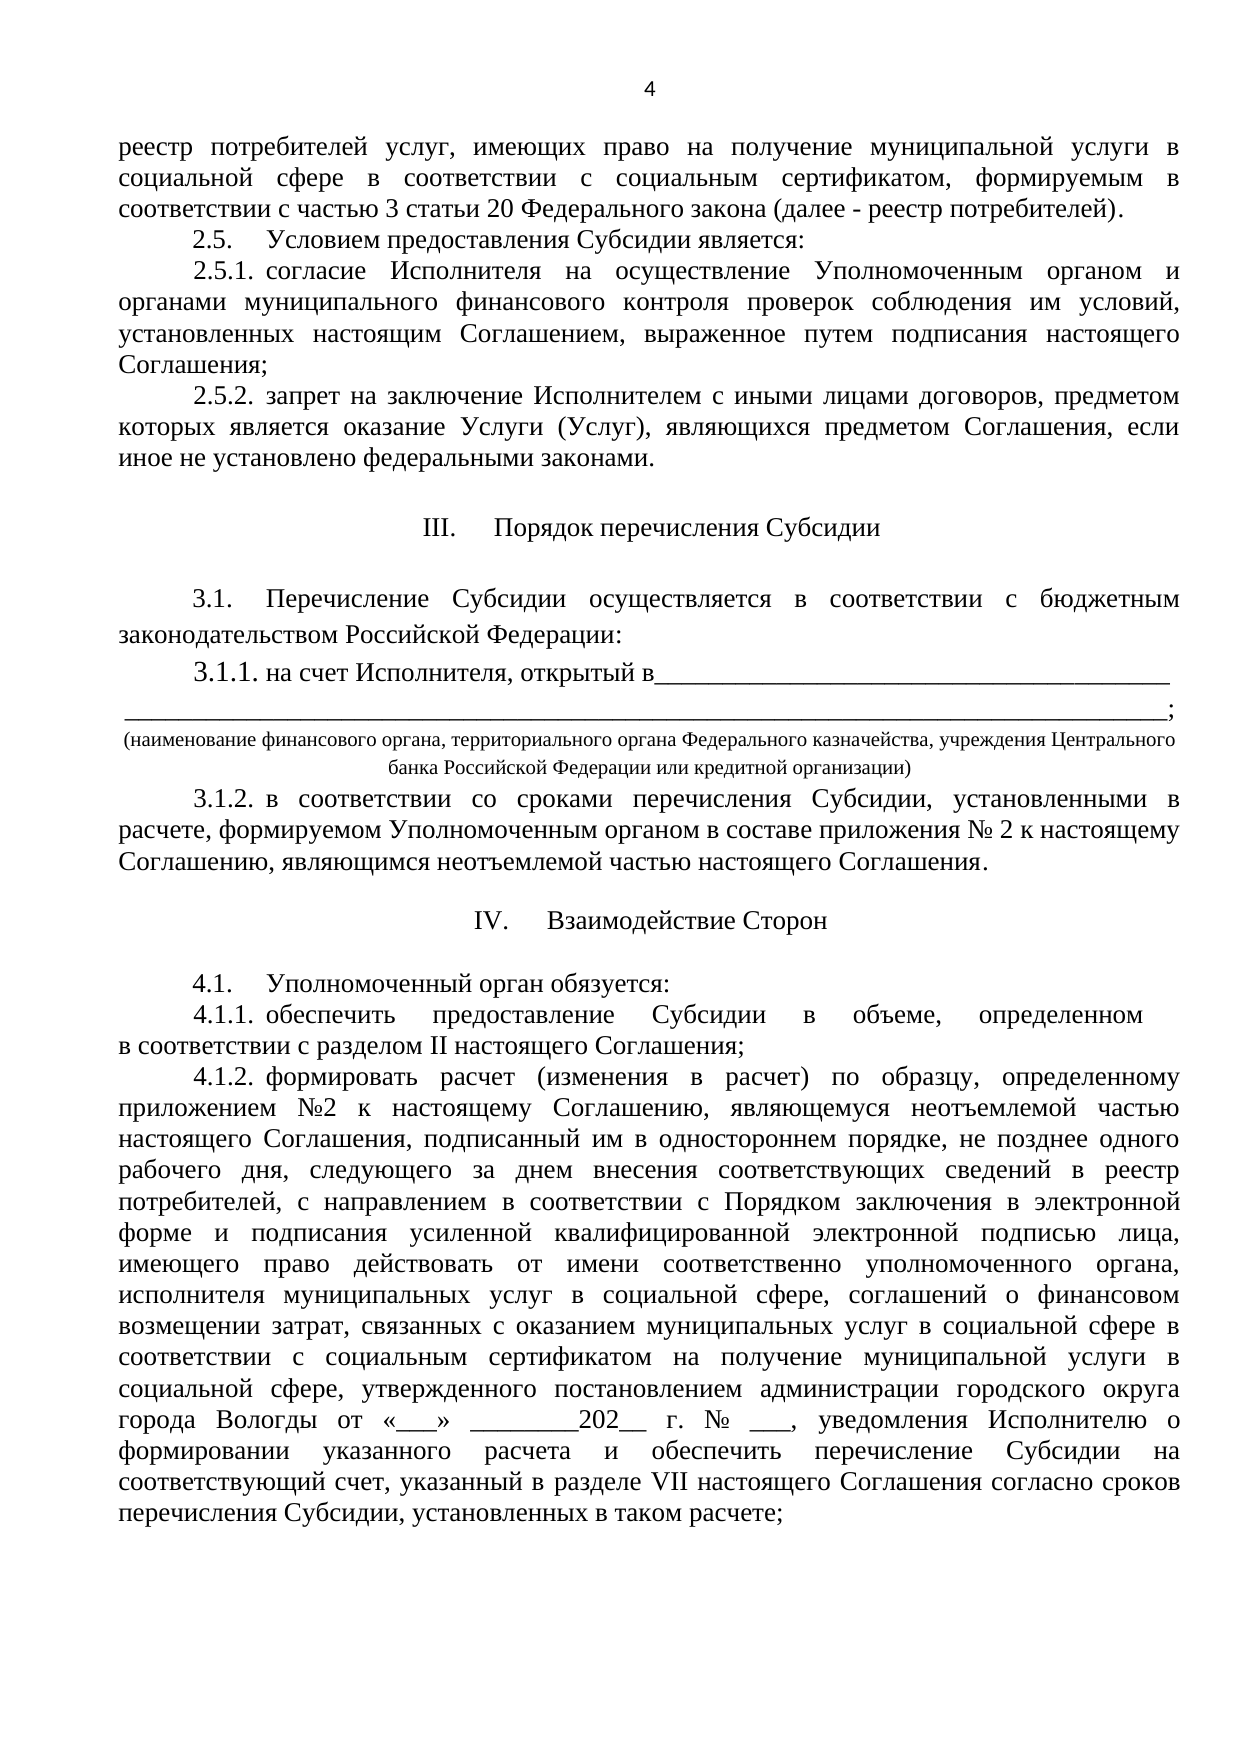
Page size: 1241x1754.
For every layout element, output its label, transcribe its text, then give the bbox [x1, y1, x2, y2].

text _____________________________________________________________________________; (наименование финансового органа, территориального органа Федерального казначейства, учреждения Центрального банка Российской Федерации или кредитной организации) [118, 692, 1181, 779]
list запрет на заключение Исполнителем с иными лицами договоров, предметом которых является оказание Услуги (Услуг), являющихся предметом Соглашения, если иное не установлено федеральными законами. [118, 379, 1181, 472]
list Условием предоставления Субсидии является: [118, 223, 1181, 254]
list Взаимодействие Сторон [156, 904, 1181, 936]
list в соответствии со сроками перечисления Субсидии, установленными в расчете, формируемом Уполномоченным органом в составе приложения № 2 к настоящему Соглашению, являющимся неотъемлемой частью настоящего Соглашения. [118, 782, 1181, 876]
list Уполномоченный орган обязуется: [118, 967, 1181, 998]
list Перечисление Субсидии осуществляется в соответствии с бюджетным законодательством Российской Федерации: [118, 582, 1181, 649]
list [118, 130, 1181, 223]
list на счет Исполнителя, открытый в______________________________________ [118, 654, 1181, 687]
list Порядок перечисления Субсидии [156, 511, 1181, 542]
list согласие Исполнителя на осуществление Уполномоченным органом и органами муниципального финансового контроля проверок соблюдения им условий, установленных настоящим Соглашением, выраженное путем подписания настоящего Соглашения; [118, 254, 1181, 379]
